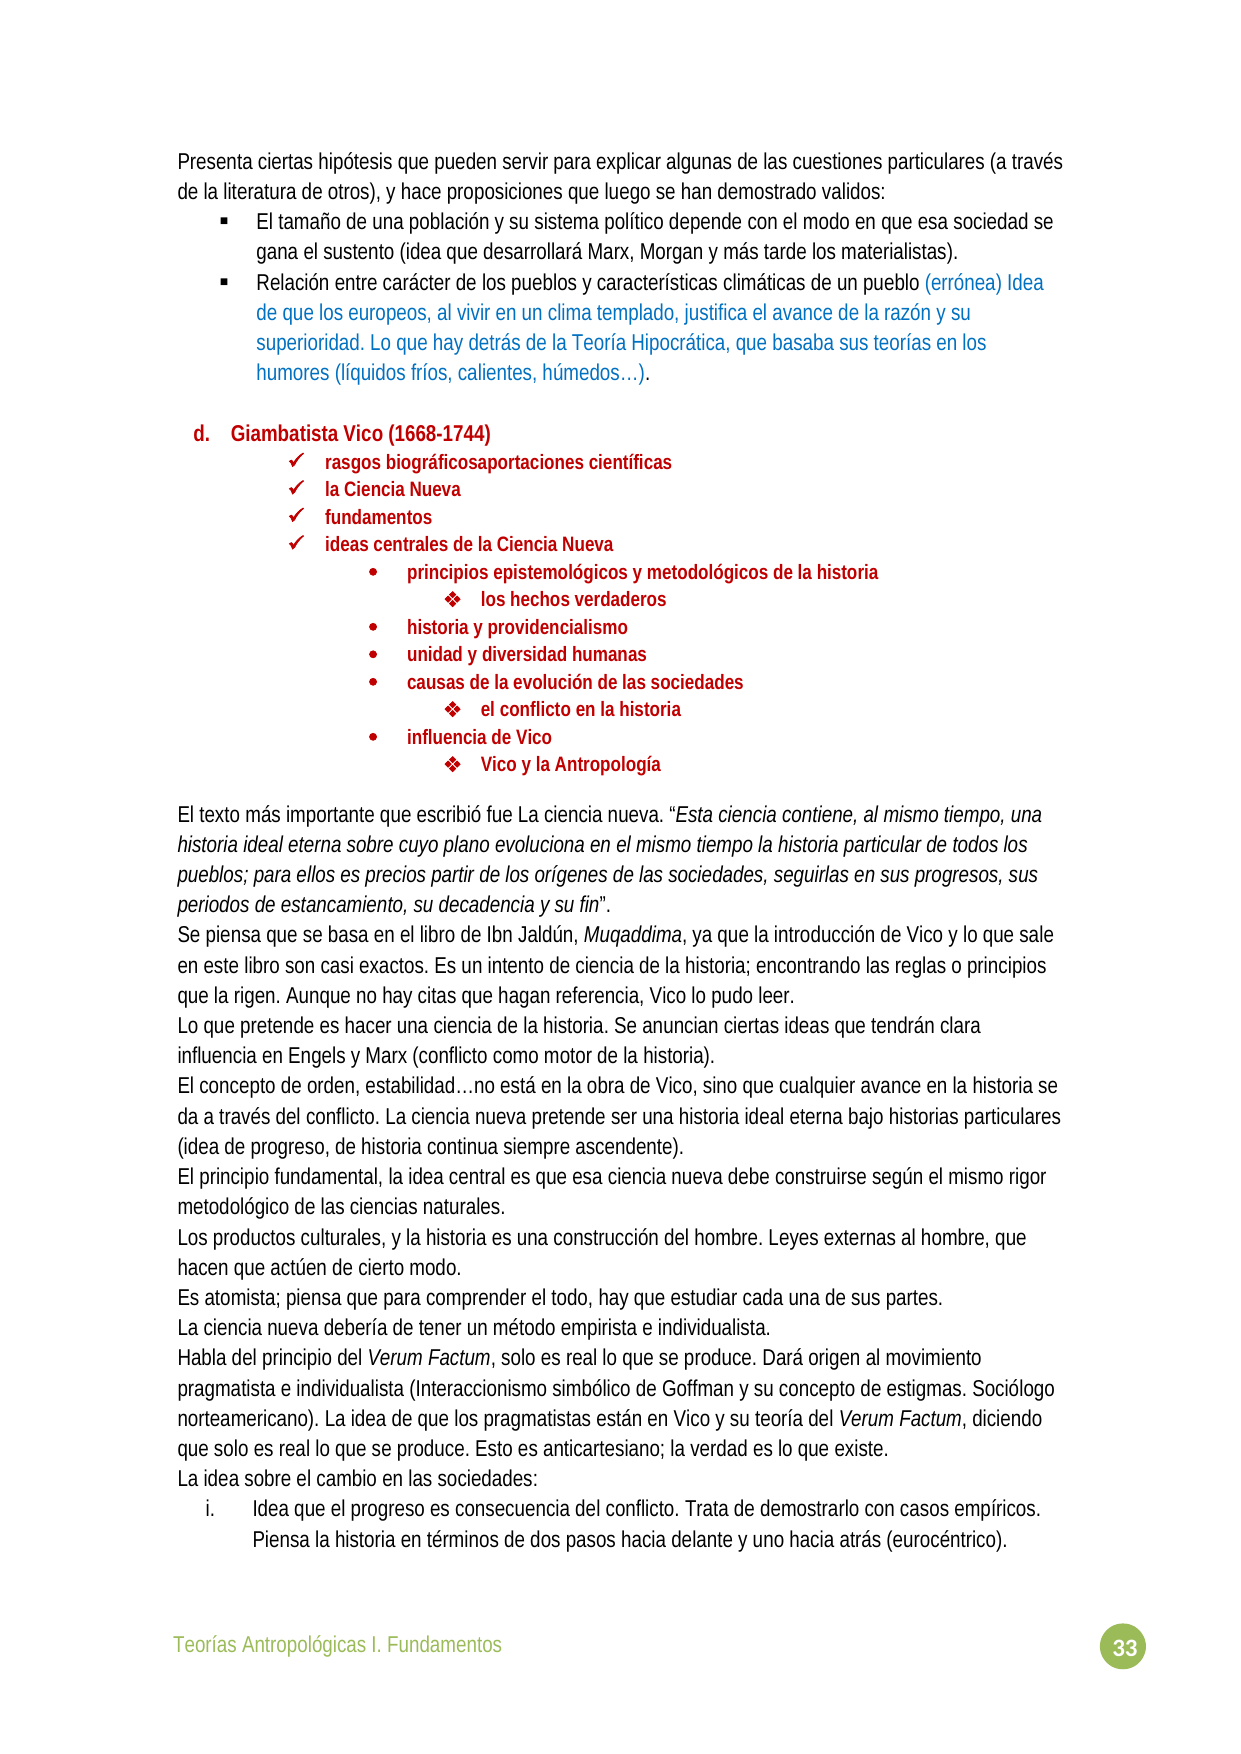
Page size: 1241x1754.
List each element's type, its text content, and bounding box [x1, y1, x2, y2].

list Idea que el progreso es consecuencia del conflicto. Trata de demostrarlo con casos empíricos. Piensa la historia en términos de dos pasos hacia delante y uno hacia atrás (eurocéntrico). [215, 1495, 1063, 1552]
list fundamentos [287, 505, 1063, 529]
text El principio fundamental, la idea central es que esa ciencia nueva debe construirse según el mismo rigor metodológico de las ciencias naturales. [177, 1163, 1063, 1219]
list causas de la evolución de las sociedades [369, 670, 1063, 694]
text La ciencia nueva debería de tener un método empirista e individualista. [177, 1314, 1063, 1340]
text El texto más importante que escribió fue La ciencia nueva. “Esta ciencia contiene, al mismo tiempo, una historia ideal eterna sobre cuyo plano evoluciona en el mismo tiempo la historia particular de todos los pueblos; para ellos es precios partir de los orígenes de las sociedades, seguirlas en sus progresos, sus periodos de estancamiento, su decadencia y su fin”. [177, 801, 1063, 917]
list historia y providencialismo [369, 615, 1063, 639]
text Lo que pretende es hacer una ciencia de la historia. Se anuncian ciertas ideas que tendrán clara influencia en Engels y Marx (conflicto como motor de la historia). [177, 1012, 1063, 1068]
text Es atomista; piensa que para comprender el todo, hay que estudiar cada una de sus partes. [177, 1284, 1063, 1310]
list el conflicto en la historia [443, 697, 1063, 721]
text Habla del principio del Verum Factum, solo es real lo que se produce. Dará origen al movimiento pragmatista e individualista (Interaccionismo simbólico de Goffman y su concepto de estigmas. Sociólogo norteamericano). La idea de que los pragmatistas están en Vico y su teoría del Verum Factum, diciendo que solo es real lo que se produce. Esto es anticartesiano; la verdad es lo que existe. [177, 1344, 1063, 1461]
text Presenta ciertas hipótesis que pueden servir para explicar algunas de las cuestiones particulares (a través de la literatura de otros), y hace proposiciones que luego se han demostrado validos: [177, 148, 1063, 204]
list influencia de Vico [369, 725, 1063, 749]
list ideas centrales de la Ciencia Nueva [287, 532, 1063, 556]
text Los productos culturales, y la historia es una construcción del hombre. Leyes externas al hombre, que hacen que actúen de cierto modo. [177, 1223, 1063, 1280]
list Relación entre carácter de los pueblos y características climáticas de un pueblo (errónea) Idea de que los europeos, al vivir en un clima templado, justifica el avance de la razón y su superioridad. Lo que hay detrás de la Teoría Hipocrática, que basaba sus teorías en los humores (líquidos fríos, calientes, húmedos…). [219, 268, 1063, 385]
list El tamaño de una población y su sistema político depende con el modo en que esa sociedad se gana el sustento (idea que desarrollará Marx, Morgan y más tarde los materialistas). [219, 208, 1063, 264]
list la Ciencia Nueva [287, 477, 1063, 501]
text La idea sobre el cambio en las sociedades: [177, 1465, 1063, 1491]
list Giambatista Vico (1668-1744) [193, 419, 1063, 446]
list los hechos verdaderos [443, 587, 1063, 611]
list Vico y la Antropología [443, 752, 1063, 776]
text Se piensa que se basa en el libro de Ibn Jaldún, Muqaddima, ya que la introducción de Vico y lo que sale en este libro son casi exactos. Es un intento de ciencia de la historia; encontrando las reglas o principios que la rigen. Aunque no hay citas que hagan referencia, Vico lo pudo leer. [177, 921, 1063, 1008]
list rasgos biográficosaportaciones científicas [287, 450, 1063, 474]
text El concepto de orden, estabilidad…no está en la obra de Vico, sino que cualquier avance en la historia se da a través del conflicto. La ciencia nueva pretende ser una historia ideal eterna bajo historias particulares (idea de progreso, de historia continua siempre ascendente). [177, 1072, 1063, 1159]
list principios epistemológicos y metodológicos de la historia [369, 560, 1063, 584]
list unidad y diversidad humanas [369, 642, 1063, 666]
